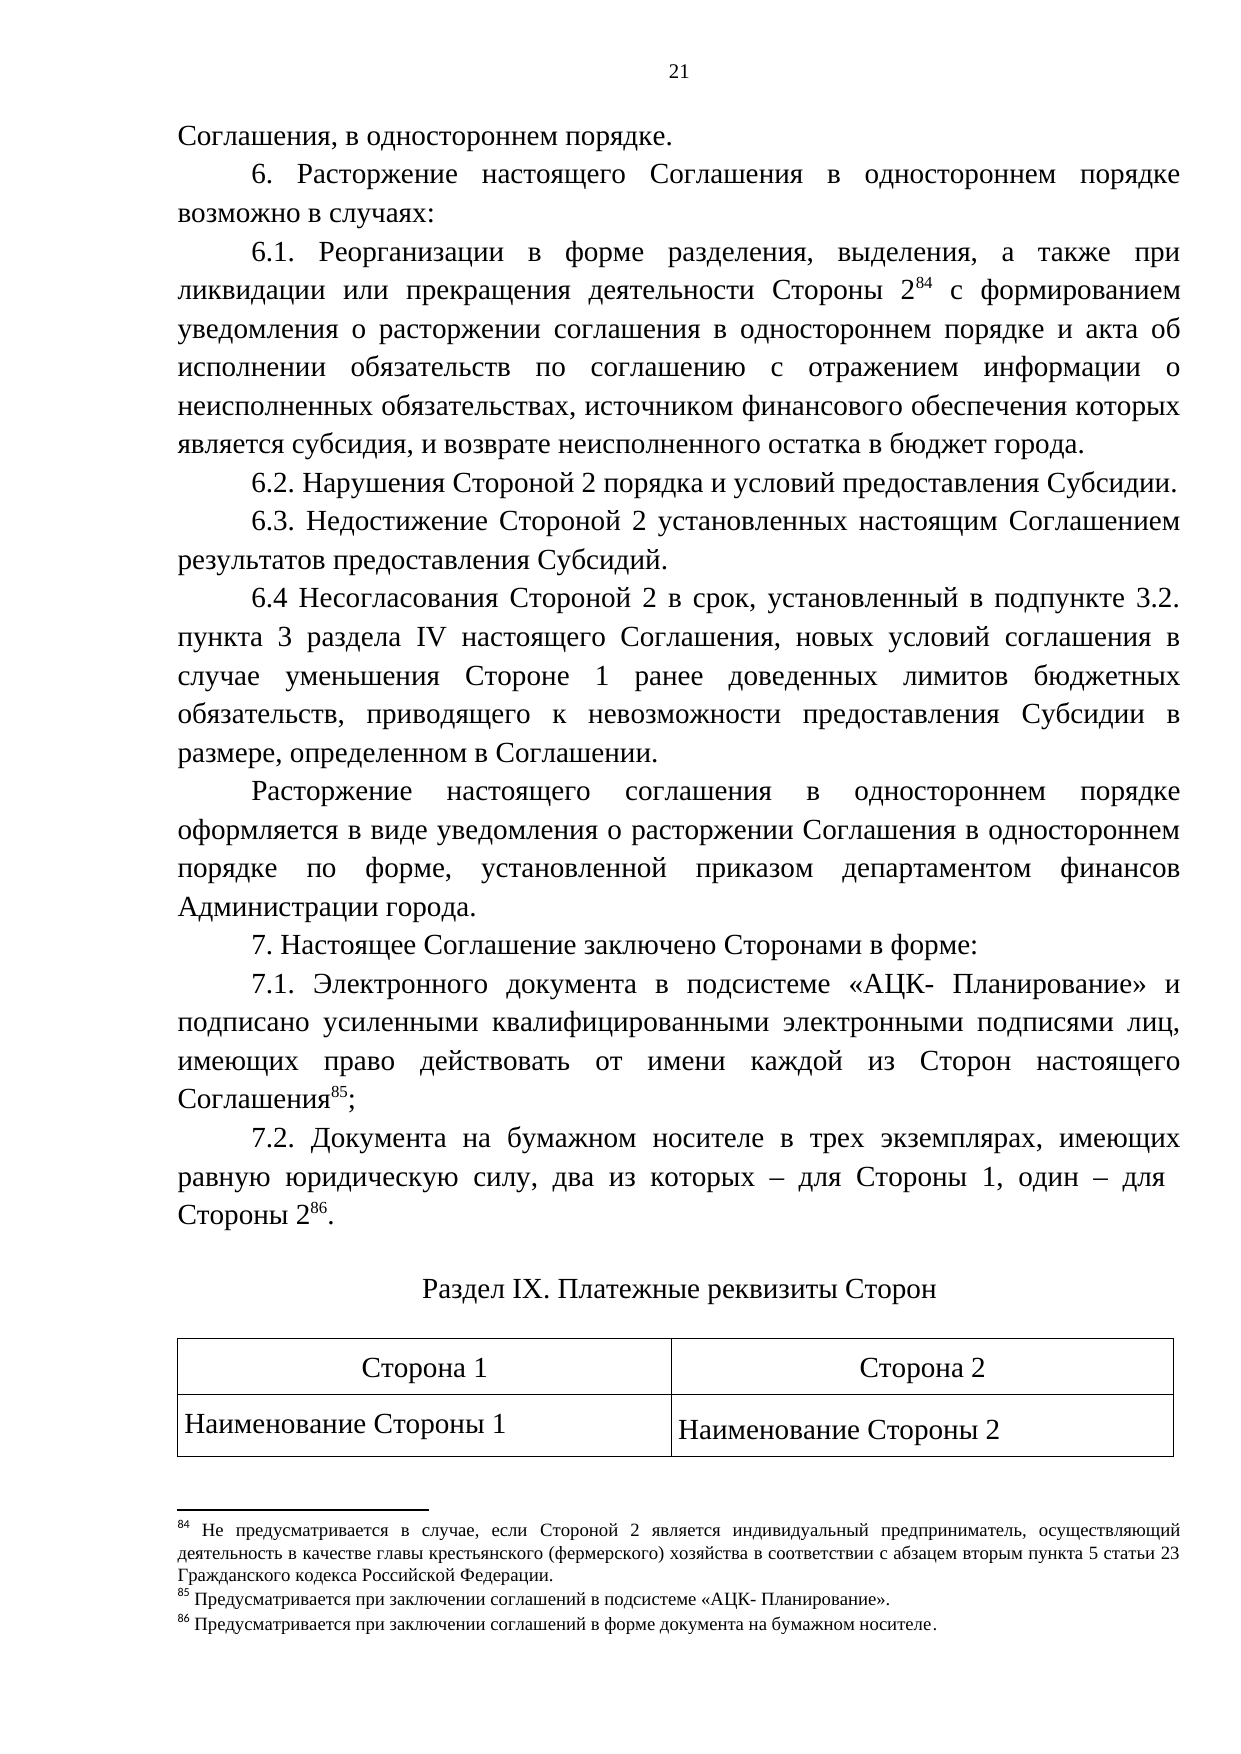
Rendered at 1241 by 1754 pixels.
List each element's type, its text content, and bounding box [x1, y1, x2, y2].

text 6.3. Недостижение Стороной 2 установленных настоящим Соглашением результатов предоставления Субсидий. [177, 503, 1181, 576]
text Раздел IX. Платежные реквизиты Сторон [177, 1271, 1181, 1305]
table_cell Наименование Стороны 2 [672, 1395, 1173, 1456]
text 6.2. Нарушения Стороной 2 порядка и условий предоставления Субсидии. [177, 465, 1181, 498]
text 6. Расторжение настоящего Соглашения в одностороннем порядке возможно в случаях: [177, 157, 1181, 229]
table_header Сторона 1 [178, 1339, 671, 1394]
text 7.2. Документа на бумажном носителе в трех экземплярах, имеющих равную юридическую силу, два из которых – для Стороны 1, один – для Стороны 2. [177, 1120, 1181, 1231]
text 6.4 Несогласования Стороной 2 в срок, установленный в подпункте 3.2. пункта 3 раздела IV настоящего Соглашения, новых условий соглашения в случае уменьшения Стороне 1 ранее доведенных лимитов бюджетных обязательств, приводящего к невозможности предоставления Субсидии в размере, определенном в Соглашении. [177, 581, 1181, 768]
table_header Сторона 2 [672, 1339, 1173, 1394]
text Расторжение настоящего соглашения в одностороннем порядке оформляется в виде уведомления о расторжении Соглашения в одностороннем порядке по форме, установленной приказом департаментом финансов Администрации города. [177, 773, 1181, 922]
text 7. Настоящее Соглашение заключено Сторонами в форме: [177, 927, 1181, 961]
text 6.1. Реорганизации в форме разделения, выделения, а также при ликвидации или прекращения деятельности Стороны 2 с формированием уведомления о расторжении соглашения в одностороннем порядке и акта об исполнении обязательств по соглашению с отражением информации о неисполненных обязательствах, источником финансового обеспечения которых является субсидия, и возврате неисполненного остатка в бюджет города. [177, 234, 1181, 460]
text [177, 118, 1181, 152]
table_cell Наименование Стороны 1 [178, 1395, 671, 1456]
text 7.1. Электронного документа в подсистеме «АЦК- Планирование» и подписано усиленными квалифицированными электронными подписями лиц, имеющих право действовать от имени каждой из Сторон настоящего Соглашения; [177, 966, 1181, 1115]
